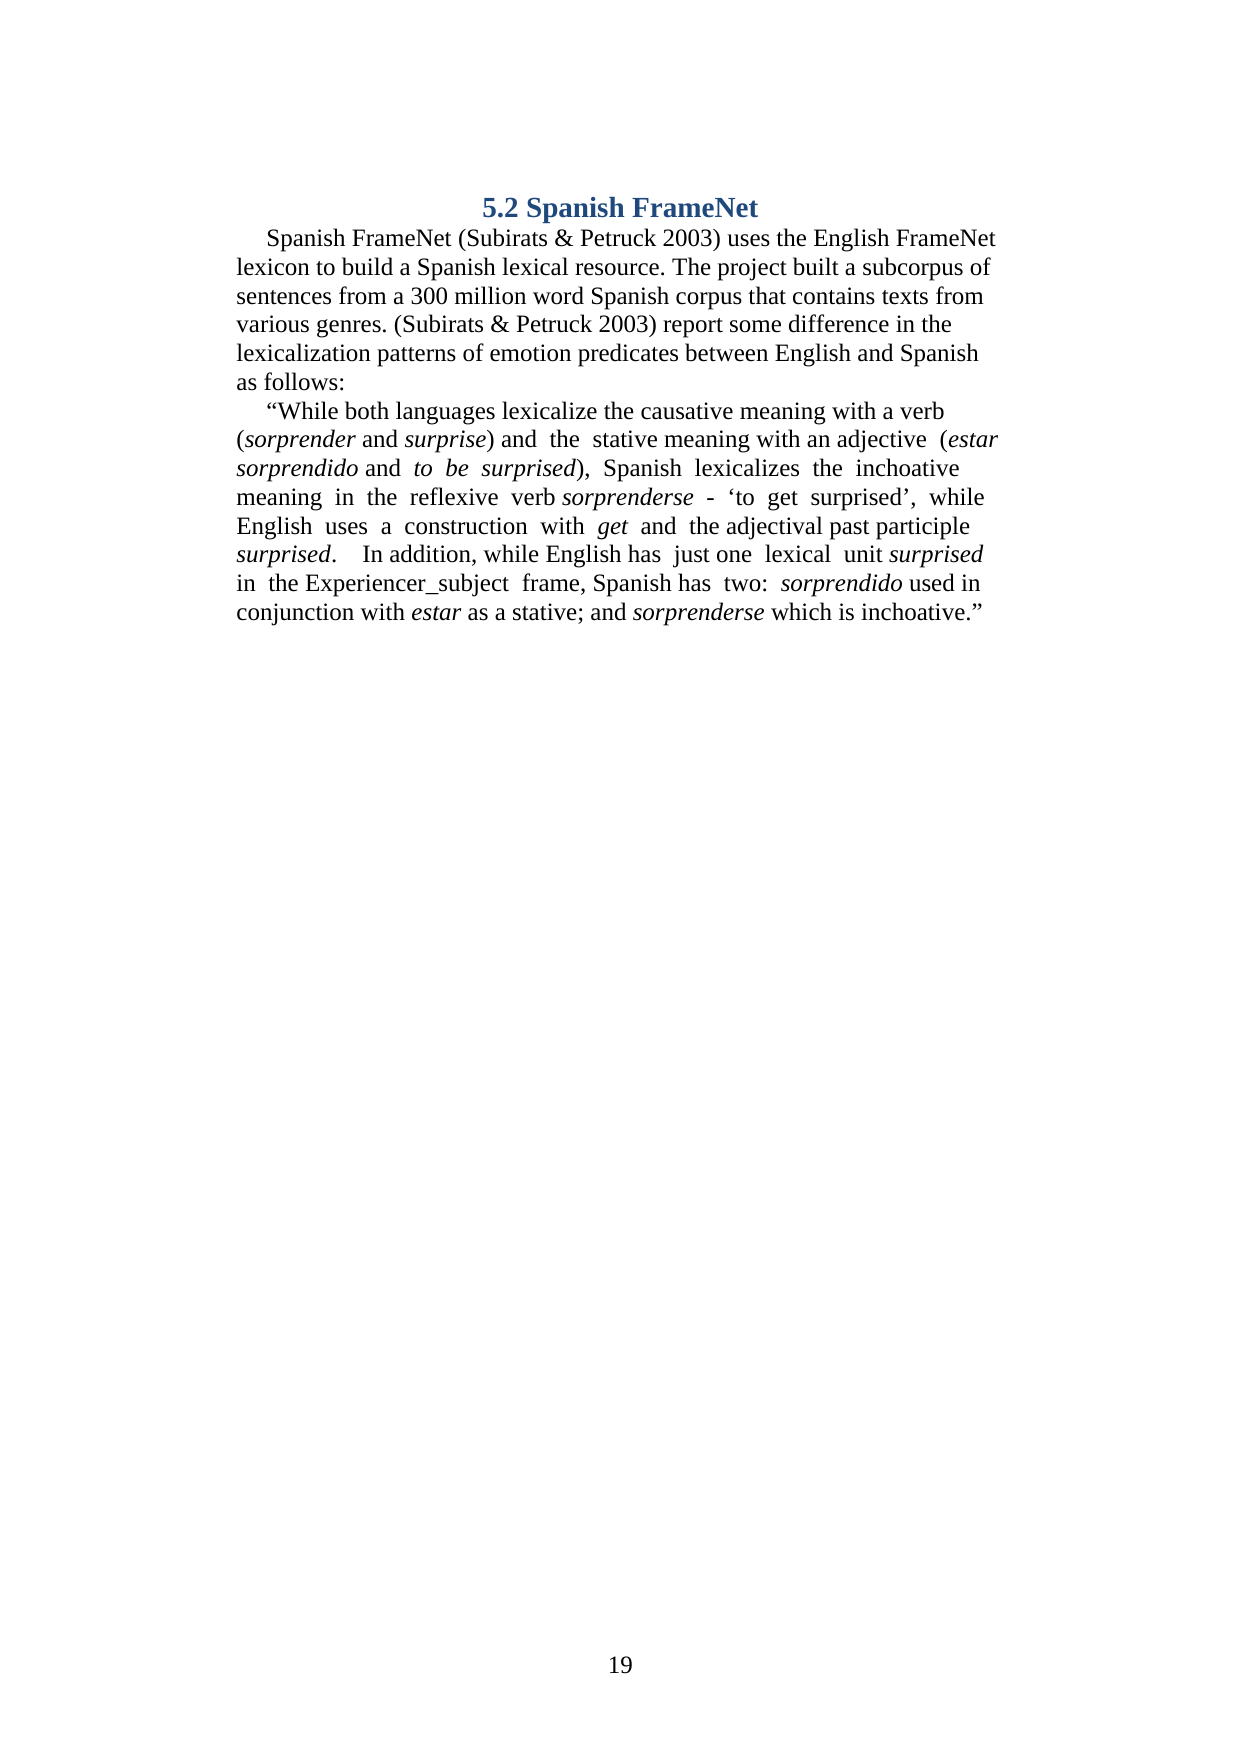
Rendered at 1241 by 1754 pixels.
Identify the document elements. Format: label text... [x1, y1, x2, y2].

text Spanish FrameNet (Subirats & Petruck 2003) uses the English FrameNet lexicon to build a Spanish lexical resource. The project built a subcorpus of sentences from a 300 million word Spanish corpus that contains texts from various genres. (Subirats & Petruck 2003) report some difference in the lexicalization patterns of emotion predicates between English and Spanish as follows: [236, 223, 1004, 396]
subtitle 5.2 Spanish FrameNet [236, 190, 1004, 223]
text “While both languages lexicalize the causative meaning with a verb (sorprender and surprise) and the stative meaning with an adjective (estar sorprendido and to be surprised), Spanish lexicalizes the inchoative meaning in the reflexive verb sorprenderse - ‘to get surprised’, while English uses a construction with get and the adjectival past participle surprised. In addition, while English has just one lexical unit surprised in the Experiencer_subject frame, Spanish has two: sorprendido used in conjunction with estar as a stative; and sorprenderse which is inchoative.” [236, 396, 1004, 626]
